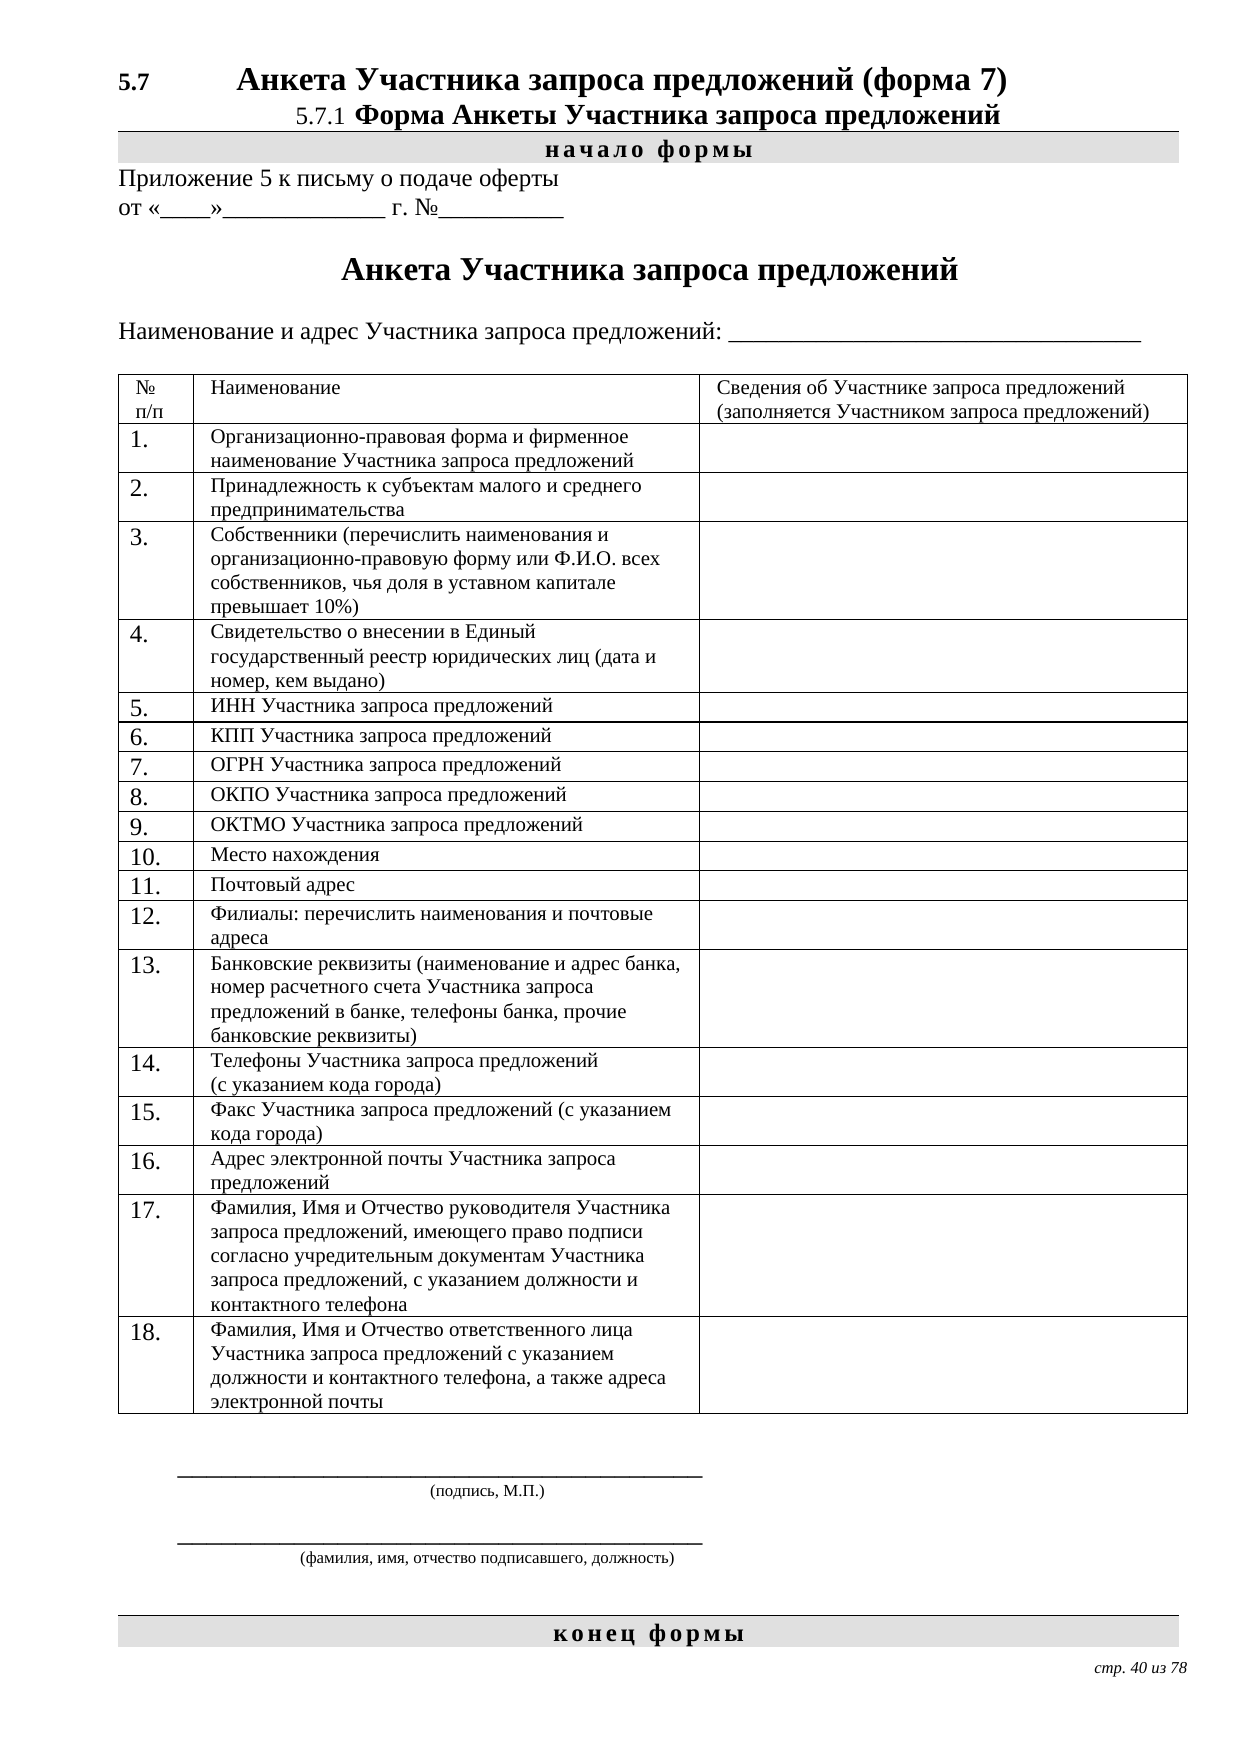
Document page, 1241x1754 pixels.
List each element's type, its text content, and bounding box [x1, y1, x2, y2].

table_cell [119, 812, 193, 841]
table_cell [119, 1048, 193, 1096]
table_cell [119, 693, 193, 721]
table_cell ОГРН Участника запроса предложений [194, 752, 699, 781]
table_cell [700, 842, 1187, 870]
table_cell [119, 950, 193, 1047]
table_cell [700, 473, 1187, 521]
table_cell [700, 1048, 1187, 1096]
table_cell [700, 1097, 1187, 1145]
table_cell ИНН Участника запроса предложений [194, 693, 699, 721]
text Анкета Участника запроса предложений [118, 249, 1181, 287]
table_cell [700, 1317, 1187, 1413]
table_cell Филиалы: перечислить наименования и почтовые адреса [194, 901, 699, 949]
table_cell [119, 871, 193, 900]
text начало формы [118, 132, 1179, 163]
table_cell [119, 752, 193, 781]
table_cell [119, 522, 193, 618]
table_cell [119, 424, 193, 472]
table_cell Факс Участника запроса предложений (с указанием кода города) [194, 1097, 699, 1145]
table_cell [119, 620, 193, 692]
table_cell Телефоны Участника запроса предложений (с указанием кода города) [194, 1048, 699, 1096]
table_cell Свидетельство о внесении в Единый государственный реестр юридических лиц (дата и номер, кем выдано) [194, 620, 699, 692]
table_cell [119, 1195, 193, 1316]
text ____________________________________ [118, 1514, 1181, 1548]
text ____________________________________ [118, 1447, 1181, 1481]
table_cell [119, 1097, 193, 1145]
table_cell [700, 752, 1187, 781]
table_cell [119, 723, 193, 751]
table_cell Собственники (перечислить наименования и организационно-правовую форму или Ф.И.О. всех собственников, чья доля в уставном капитале превышает 10%) [194, 522, 699, 618]
table_cell Фамилия, Имя и Отчество ответственного лица Участника запроса предложений с указанием должности и контактного телефона, а также адреса электронной почты [194, 1317, 699, 1413]
table_cell [700, 1146, 1187, 1194]
table_cell Адрес электронной почты Участника запроса предложений [194, 1146, 699, 1194]
text Приложение 5 к письму о подаче оферты от «____»_____________ г. №__________ [118, 163, 1181, 220]
table_cell КПП Участника запроса предложений [194, 723, 699, 751]
table_cell [700, 812, 1187, 841]
table_cell [700, 723, 1187, 751]
text (фамилия, имя, отчество подписавшего, должность) [118, 1548, 797, 1582]
table_cell [700, 1195, 1187, 1316]
table_cell [700, 522, 1187, 618]
table_cell Организационно-правовая форма и фирменное наименование Участника запроса предложений [194, 424, 699, 472]
text Форма Анкеты Участника запроса предложений [236, 97, 1181, 131]
table_cell [119, 473, 193, 521]
table_cell [700, 782, 1187, 811]
table_cell Почтовый адрес [194, 871, 699, 900]
table_cell Банковские реквизиты (наименование и адрес банка, номер расчетного счета Участника запроса предложений в банке, телефоны банка, прочие банковские реквизиты) [194, 950, 699, 1047]
table_header Наименование [194, 375, 699, 423]
table_cell [700, 693, 1187, 721]
table_cell Принадлежность к субъектам малого и среднего предпринимательства [194, 473, 699, 521]
table_cell [119, 901, 193, 949]
table_cell [119, 782, 193, 811]
text (подпись, М.П.) [118, 1481, 797, 1514]
table_cell [119, 1146, 193, 1194]
table_cell [700, 871, 1187, 900]
table_header Сведения об Участнике запроса предложений (заполняется Участником запроса предложений) [700, 375, 1187, 423]
table_cell [700, 950, 1187, 1047]
table_cell ОКПО Участника запроса предложений [194, 782, 699, 811]
table_cell Фамилия, Имя и Отчество руководителя Участника запроса предложений, имеющего право подписи согласно учредительным документам Участника запроса предложений, с указанием должности и контактного телефона [194, 1195, 699, 1316]
table_cell [700, 424, 1187, 472]
table_cell [119, 842, 193, 870]
table_cell ОКТМО Участника запроса предложений [194, 812, 699, 841]
table_header № п/п [119, 375, 193, 423]
table_cell [700, 620, 1187, 692]
table_cell [700, 901, 1187, 949]
text конец формы [118, 1616, 1179, 1647]
table_cell [119, 1317, 193, 1413]
table_cell Место нахождения [194, 842, 699, 870]
text Наименование и адрес Участника запроса предложений: _________________________________ [118, 316, 1181, 345]
